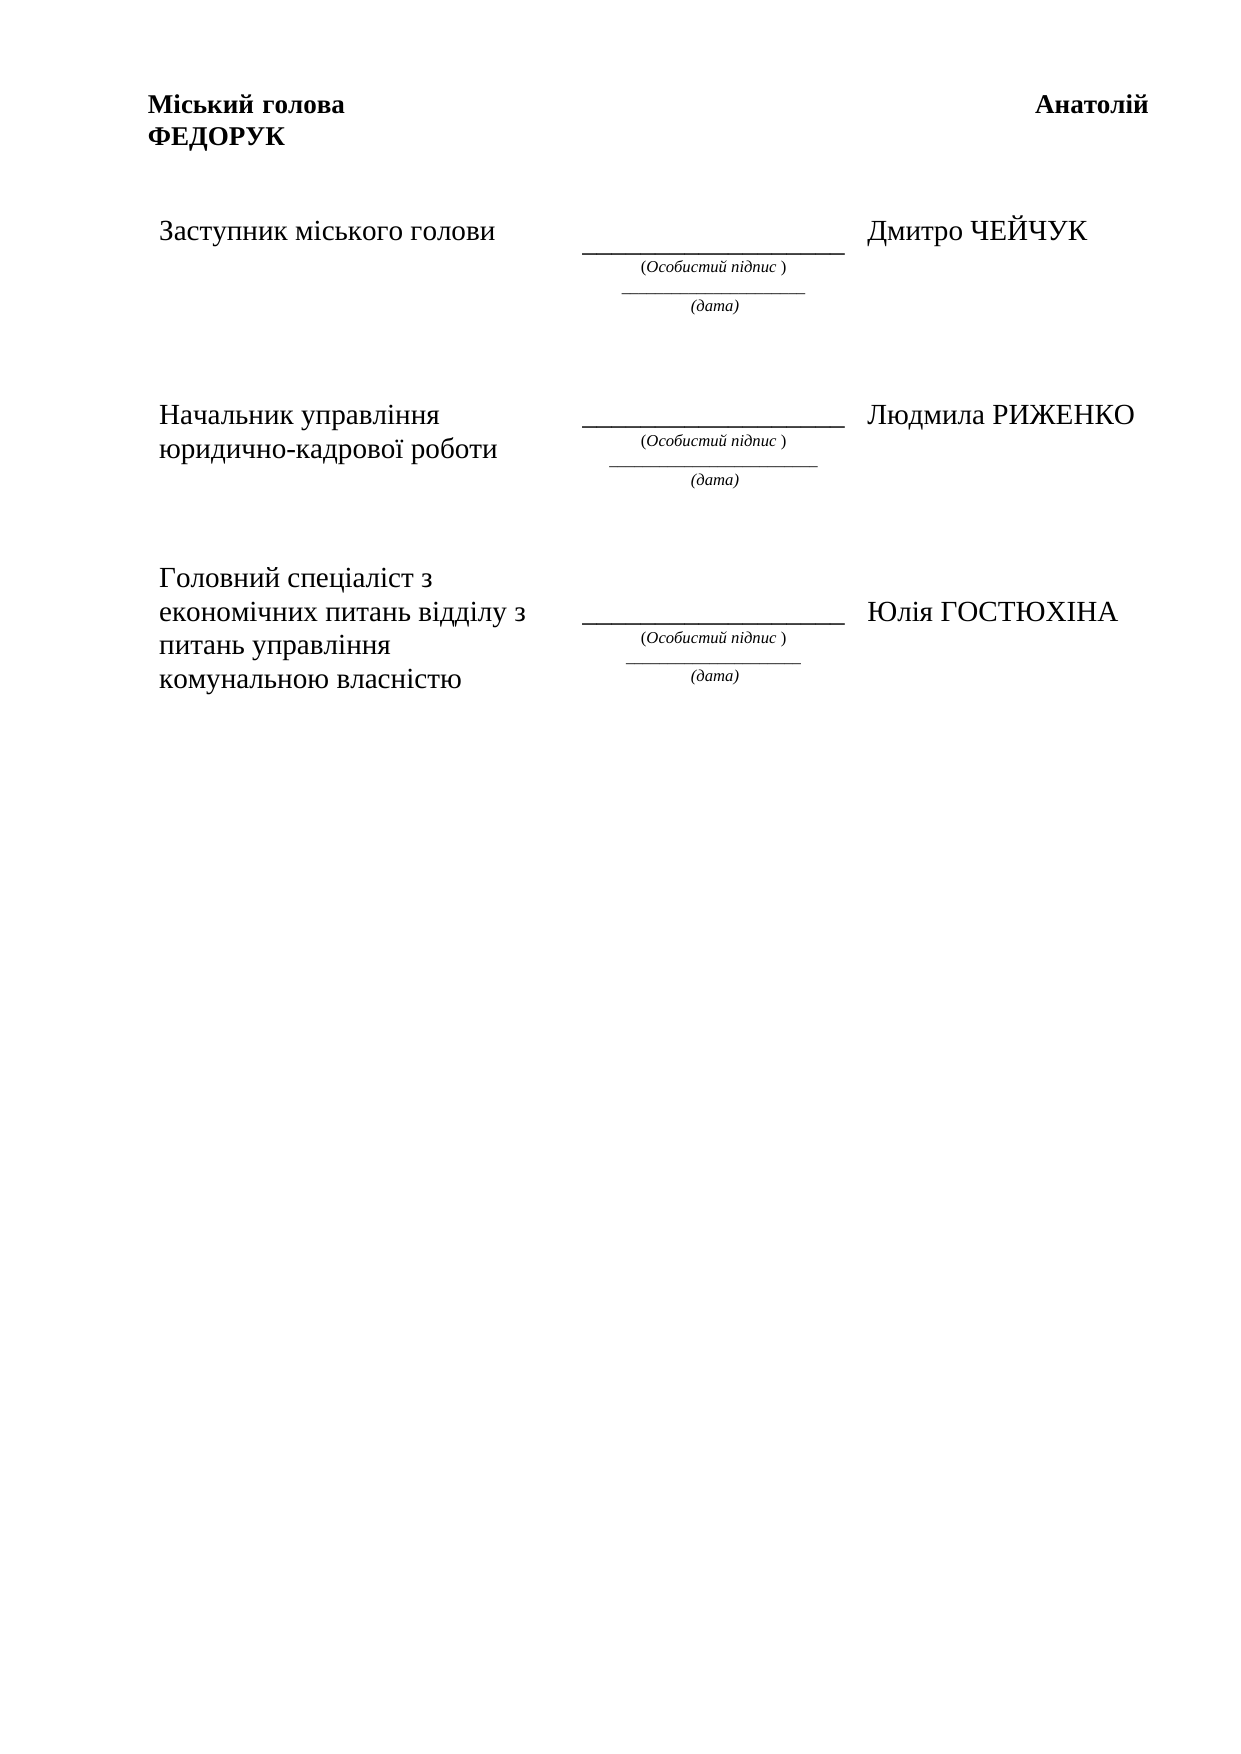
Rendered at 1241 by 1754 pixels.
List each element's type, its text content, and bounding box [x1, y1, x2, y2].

table_cell Головний спеціаліст з економічних питань відділу з питань управління комунальною власністю [148, 527, 571, 704]
table_header Дмитро ЧЕЙЧУК [856, 213, 1152, 364]
table_cell __________________ (Особистий підпис ) _____________________ (дата) [571, 527, 856, 704]
table_cell Юлія ГОСТЮХІНА [856, 527, 1152, 704]
table_cell Людмила РИЖЕНКО [856, 364, 1152, 527]
table_cell Начальник управління юридично-кадрової роботи [148, 364, 571, 527]
table_header Заступник міського голови [148, 213, 571, 364]
table_header __________________ (Особистий підпис ) ______________________ (дата) [571, 213, 856, 364]
text Міський голова Анатолій ФЕДОРУК [148, 88, 1152, 151]
table_cell __________________ (Особистий підпис ) _________________________ (дата) [571, 364, 856, 527]
